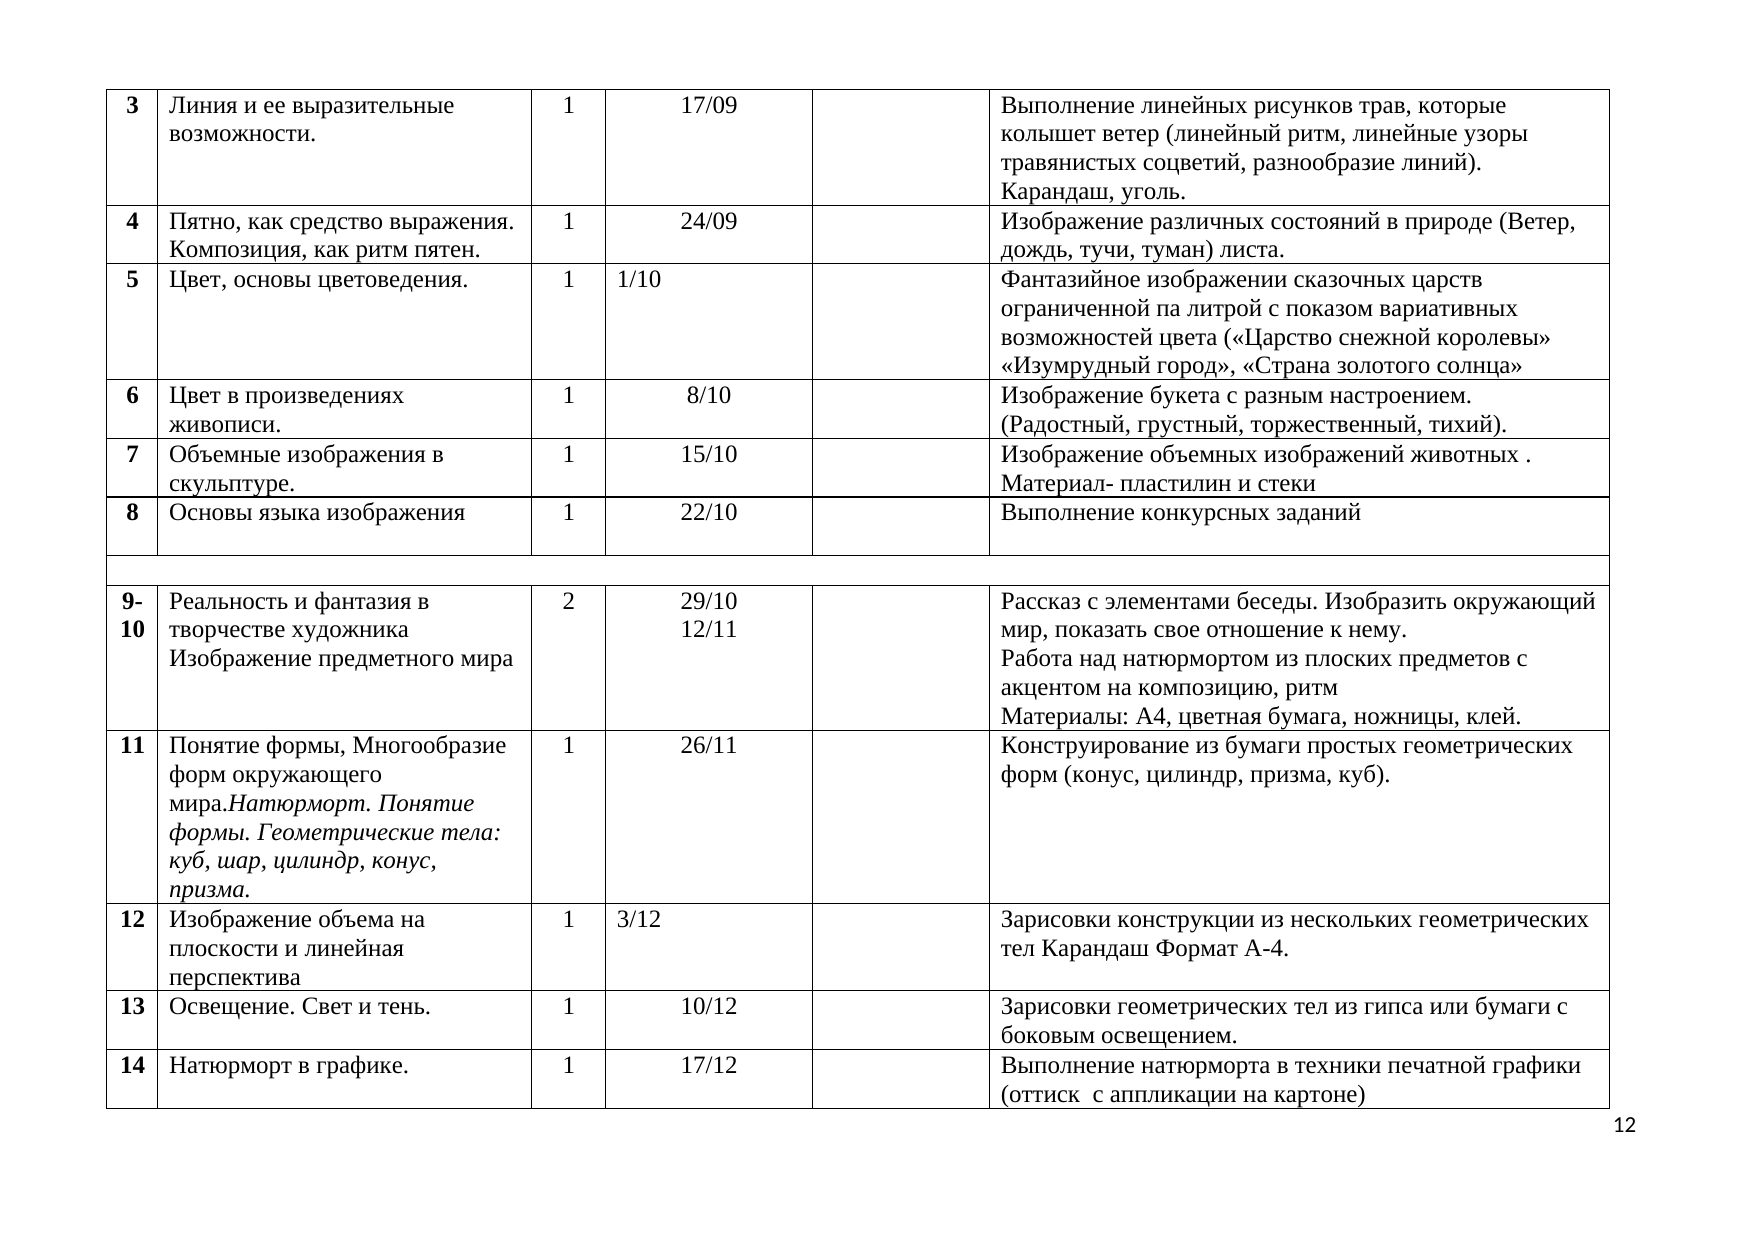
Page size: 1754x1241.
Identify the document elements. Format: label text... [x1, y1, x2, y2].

table_cell [813, 264, 989, 379]
table_cell [813, 904, 989, 990]
table_cell [813, 731, 989, 903]
table_cell Выполнение линейных рисунков трав, которые колышет ветер (линейный ритм, линейные узоры травянистых соцветий, разнообразие линий). Карандаш, уголь. [990, 90, 1609, 205]
table_cell 29/10 12/11 [606, 586, 812, 729]
table_cell Изображение различных состояний в природе (Ветер, дождь, тучи, туман) листа. [990, 206, 1609, 263]
table_cell 24/09 [606, 206, 812, 263]
table_cell 9-10 [107, 586, 157, 729]
table_cell 1 [532, 206, 605, 263]
table_cell 1 [532, 731, 605, 903]
table_cell 1 [532, 498, 605, 555]
table_cell 3/12 [606, 904, 812, 990]
table_cell [813, 586, 989, 729]
table_cell [813, 439, 989, 496]
table_cell 22/10 [606, 498, 812, 555]
table_cell 17/09 [606, 90, 812, 205]
table_cell Изображение объема на плоскости и линейная перспектива [158, 904, 531, 990]
table_cell [813, 380, 989, 438]
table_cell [990, 1050, 1609, 1107]
table_cell [813, 1050, 989, 1107]
table_cell 1 [532, 991, 605, 1049]
table_cell 1 [532, 90, 605, 205]
table_cell 14 [107, 1050, 157, 1107]
table_cell 1 [532, 380, 605, 438]
table_cell 15/10 [606, 439, 812, 496]
table_cell 1 [532, 264, 605, 379]
table_cell 17/12 [606, 1050, 812, 1107]
table_cell Освещение. Свет и тень. [158, 991, 531, 1049]
table_cell Цвет в произведениях живописи. [158, 380, 531, 438]
table_cell Фантазийное изображении сказочных царств ограниченной па литрой с показом вариативных возможностей цвета («Царство снежной королевы» «Изумрудный город», «Страна золотого солнца» [990, 264, 1609, 379]
table_cell Выполнение конкурсных заданий [990, 498, 1609, 555]
table_cell Зарисовки геометрических тел из гипса или бумаги с боковым освещением. [990, 991, 1609, 1049]
table_cell [813, 90, 989, 205]
table_cell Зарисовки конструкции из нескольких геометрических тел Карандаш Формат А-4. [990, 904, 1609, 990]
table_cell 4 [107, 206, 157, 263]
table_cell [813, 498, 989, 555]
table_cell Цвет, основы цветоведения. [158, 264, 531, 379]
table_cell 3 [107, 90, 157, 205]
table_cell 1/10 [606, 264, 812, 379]
table_cell 12 [107, 904, 157, 990]
table_cell 26/11 [606, 731, 812, 903]
table_cell 11 [107, 731, 157, 903]
table_cell [813, 206, 989, 263]
table_cell Линия и ее выразительные возможности. [158, 90, 531, 205]
table_cell Понятие формы, Многообразие форм окружающего мира.Натюрморт. Понятие формы. Геометрические тела: куб, шар, цилиндр, конус, призма. [158, 731, 531, 903]
table_cell Изображение букета с разным настроением. (Радостный, грустный, торжественный, тихий). [990, 380, 1609, 438]
table_cell Основы языка изображения [158, 498, 531, 555]
table_cell 1 [532, 904, 605, 990]
table_cell 10/12 [606, 991, 812, 1049]
table_cell 1 [532, 1050, 605, 1107]
table_cell Изображение объемных изображений животных . Материал- пластилин и стеки [990, 439, 1609, 496]
table_cell Пятно, как средство выражения. Композиция, как ритм пятен. [158, 206, 531, 263]
table_cell Реальность и фантазия в творчестве художника Изображение предметного мира [158, 586, 531, 729]
table_cell 6 [107, 380, 157, 438]
table_cell Рассказ с элементами беседы. Изобразить окружающий мир, показать свое отношение к нему. Работа над натюрмортом из плоских предметов с акцентом на композицию, ритм Материалы: А4, цветная бумага, ножницы, клей. [990, 586, 1609, 729]
table_cell 8/10 [606, 380, 812, 438]
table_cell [158, 1050, 531, 1107]
table_cell 7 [107, 439, 157, 496]
table_cell 1 [532, 439, 605, 496]
table_cell 13 [107, 991, 157, 1049]
table_cell 2 [532, 586, 605, 729]
table_cell 8 [107, 498, 157, 555]
table_cell [813, 991, 989, 1049]
table_cell Объемные изображения в скульптуре. [158, 439, 531, 496]
table_cell 5 [107, 264, 157, 379]
table_cell [107, 556, 1609, 585]
table_cell Конструирование из бумаги простых геометрических форм (конус, цилиндр, призма, куб). [990, 731, 1609, 903]
